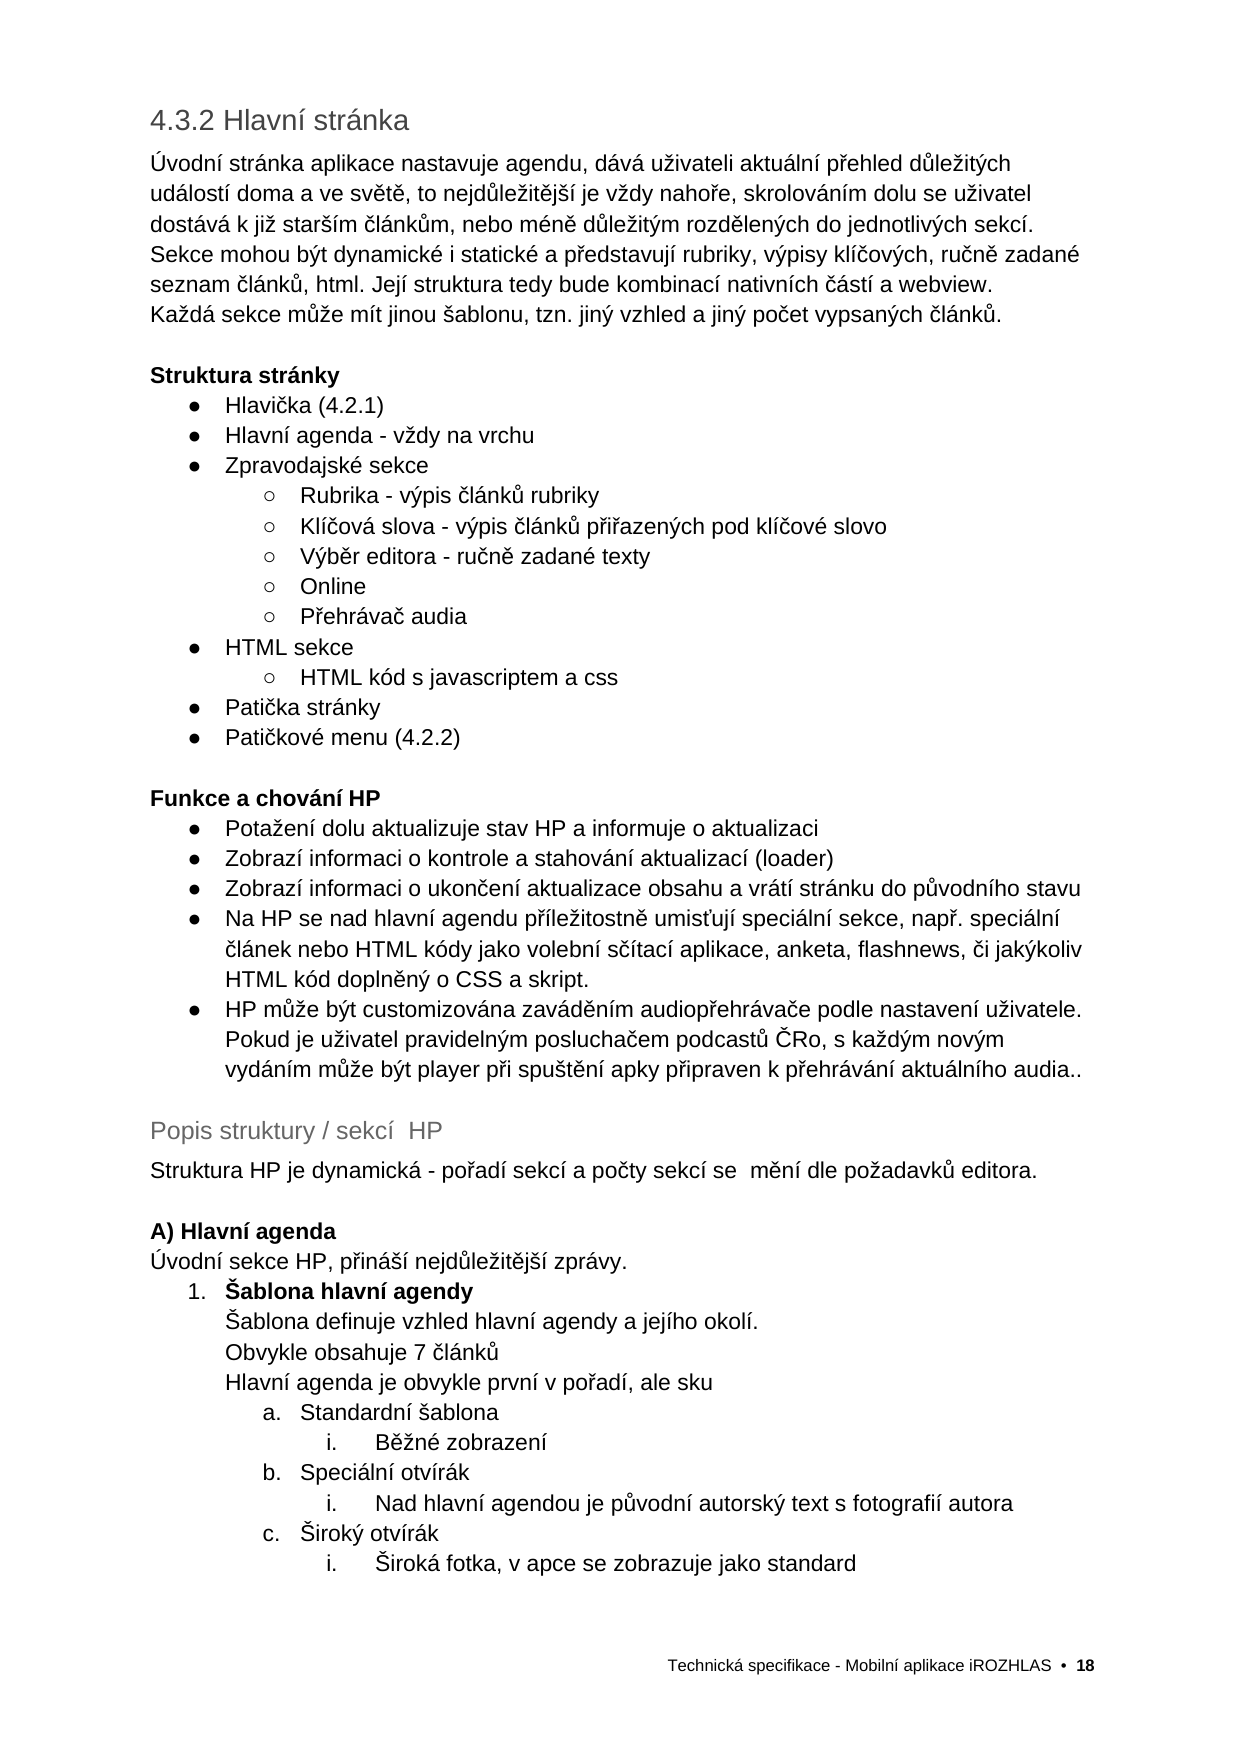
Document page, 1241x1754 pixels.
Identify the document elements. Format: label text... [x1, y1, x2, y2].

list Zobrazí informaci o ukončení aktualizace obsahu a vrátí stránku do původního stavu [187, 875, 1094, 902]
text Úvodní sekce HP, přináší nejdůležitější zprávy. [150, 1248, 1094, 1274]
list Potažení dolu aktualizuje stav HP a informuje o aktualizaci [187, 815, 1094, 841]
list Široká fotka, v apce se zobrazuje jako standard [337, 1550, 1094, 1576]
list Rubrika - výpis článků rubriky [262, 482, 1094, 509]
list Standardní šablona [262, 1399, 1094, 1425]
list Hlavička (4.2.1) [187, 392, 1094, 418]
list Online [262, 573, 1094, 599]
list Šablona hlavní agendy Šablona definuje vzhled hlavní agendy a jejího okolí. [187, 1278, 1094, 1334]
list HP může být customizována zaváděním audiopřehrávače podle nastavení uživatele. Pokud je uživatel pravidelným posluchačem podcastů ČRo, s každým novým vydáním může být player při spuštění apky připraven k přehrávání aktuálního audia.. [187, 996, 1094, 1083]
text A) Hlavní agenda [150, 1218, 1094, 1244]
list Zobrazí informaci o kontrole a stahování aktualizací (loader) [187, 845, 1094, 871]
list Patičkové menu (4.2.2) [187, 724, 1094, 751]
list HTML kód s javascriptem a css [262, 664, 1094, 690]
list Široký otvírák [262, 1520, 1094, 1546]
text Každá sekce může mít jinou šablonu, tzn. jiný vzhled a jiný počet vypsaných článků. [150, 301, 1094, 328]
list Klíčová slova - výpis článků přiřazených pod klíčové slovo [262, 513, 1094, 539]
text Struktura stránky [150, 362, 1094, 388]
text Obvykle obsahuje 7 článků Hlavní agenda je obvykle první v pořadí, ale sku [225, 1338, 1094, 1395]
text Úvodní stránka aplikace nastavuje agendu, dává uživateli aktuální přehled důležitých událostí doma a ve světě, to nejdůležitější je vždy nahoře, skrolováním dolu se uživatel dostává k již starším článkům, nebo méně důležitým rozdělených do jednotlivých sekcí. [150, 150, 1094, 237]
text Struktura HP je dynamická - pořadí sekcí a počty sekcí se mění dle požadavků editora. [150, 1157, 1094, 1183]
list Nad hlavní agendou je původní autorský text s fotografií autora [337, 1489, 1094, 1516]
list HTML sekce [187, 633, 1094, 660]
list Patička stránky [187, 694, 1094, 720]
list Výběr editora - ručně zadané texty [262, 543, 1094, 569]
list Zpravodajské sekce [187, 452, 1094, 479]
text Sekce mohou být dynamické i statické a představují rubriky, výpisy klíčových, ručně zadané seznam článků, html. Její struktura tedy bude kombinací nativních částí a webview. [150, 241, 1094, 297]
subtitle Popis struktury / sekcí HP [150, 1116, 1094, 1144]
subtitle 4.3.2 Hlavní stránka [150, 103, 1094, 137]
list Hlavní agenda - vždy na vrchu [187, 422, 1094, 448]
text Funkce a chování HP [150, 784, 1094, 811]
list Speciální otvírák [262, 1459, 1094, 1486]
list Přehrávač audia [262, 603, 1094, 630]
list Na HP se nad hlavní agendu příležitostně umisťují speciální sekce, např. speciální článek nebo HTML kódy jako volební sčítací aplikace, anketa, flashnews, či jakýkoliv HTML kód doplněný o CSS a skript. [187, 905, 1094, 992]
list Běžné zobrazení [337, 1429, 1094, 1455]
